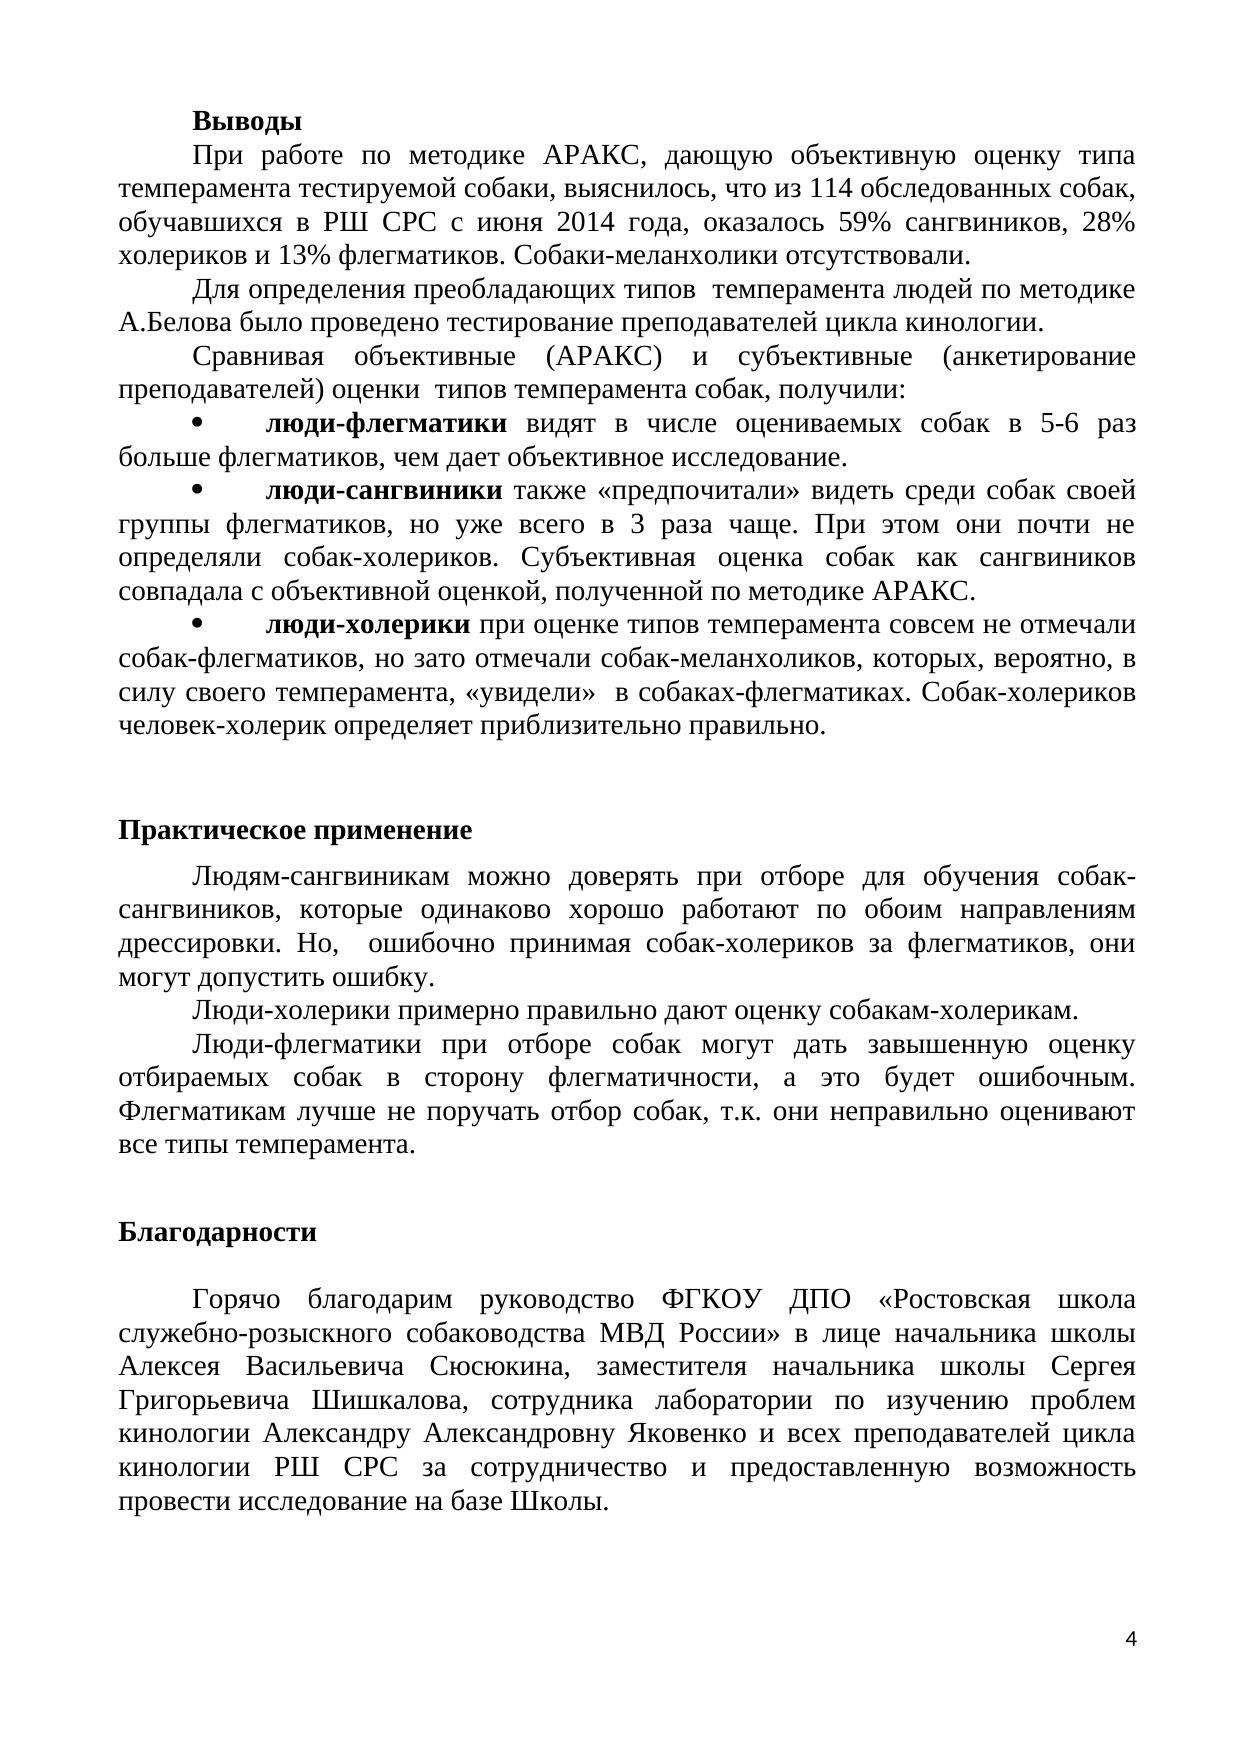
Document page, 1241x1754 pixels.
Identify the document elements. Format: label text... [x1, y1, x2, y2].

text Людям-сангвиникам можно доверять при отборе для обучения собак-сангвиников, которые одинаково хорошо работают по обоим направлениям дрессировки. Но, ошибочно принимая собак-холериков за флегматиков, они могут допустить ошибку. [118, 858, 1137, 992]
text Люди-холерики примерно правильно дают оценку собакам-холерикам. [118, 992, 1137, 1026]
list люди-холерики при оценке типов темперамента совсем не отмечали собак-флегматиков, но зато отмечали собак-меланхоликов, которых, вероятно, в силу своего темперамента, «увидели» в собаках-флегматиках. Собак-холериков человек-холерик определяет приблизительно правильно. [118, 607, 1137, 741]
list люди-сангвиники также «предпочитали» видеть среди собак своей группы флегматиков, но уже всего в 3 раза чаще. При этом они почти не определяли собак-холериков. Субъективная оценка собак как сангвиников совпадала с объективной оценкой, полученной по методике АРАКС. [118, 472, 1137, 607]
list люди-флегматики видят в числе оцениваемых собак в 5-6 раз больше флегматиков, чем дает объективное исследование. [118, 405, 1137, 472]
text Для определения преобладающих типов темперамента людей по методике А.Белова было проведено тестирование преподавателей цикла кинологии. [118, 271, 1137, 338]
subtitle Выводы [118, 103, 1137, 137]
text Люди-флегматики при отборе собак могут дать завышенную оценку отбираемых собак в сторону флегматичности, а это будет ошибочным. Флегматикам лучше не поручать отбор собак, т.к. они неправильно оценивают все типы темперамента. [118, 1026, 1137, 1160]
text При работе по методике АРАКС, дающую объективную оценку типа темперамента тестируемой собаки, выяснилось, что из 114 обследованных собак, обучавшихся в РШ СРС с июня 2014 года, оказалось 59% сангвиников, 28% холериков и 13% флегматиков. Собаки-меланхолики отсутствовали. [118, 137, 1137, 271]
text Горячо благодарим руководство ФГКОУ ДПО «Ростовская школа служебно-розыскного собаководства МВД России» в лице начальника школы Алексея Васильевича Сюсюкина, заместителя начальника школы Сергея Григорьевича Шишкалова, сотрудника лаборатории по изучению проблем кинологии Александру Александровну Яковенко и всех преподавателей цикла кинологии РШ СРС за сотрудничество и предоставленную возможность провести исследование на базе Школы. [118, 1281, 1137, 1516]
subtitle Благодарности [118, 1214, 1137, 1248]
text Сравнивая объективные (АРАКС) и субъективные (анкетирование преподавателей) оценки типов темперамента собак, получили: [118, 338, 1137, 405]
subtitle Практическое применение [118, 812, 1137, 846]
